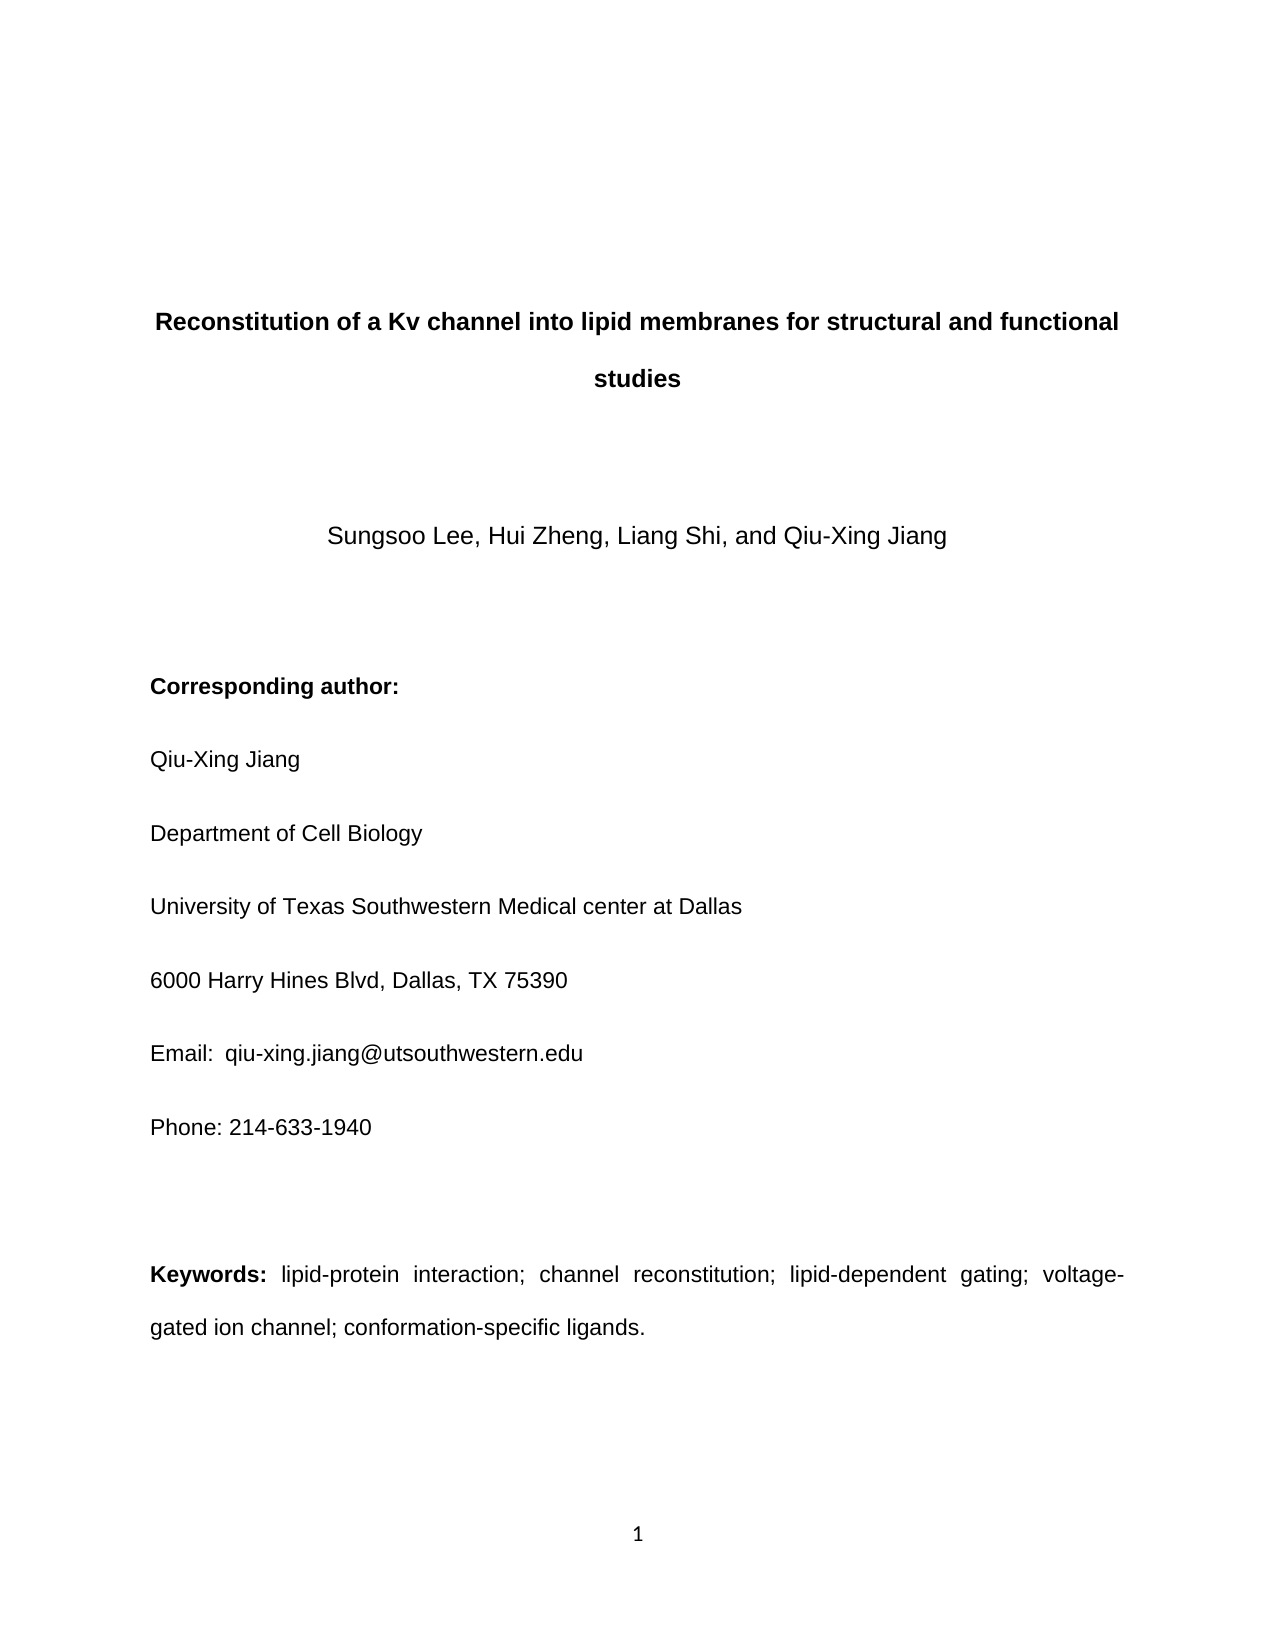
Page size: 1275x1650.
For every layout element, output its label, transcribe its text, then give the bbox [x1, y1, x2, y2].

text Email: qiu-xing.jiang@utsouthwestern.edu [150, 1040, 1125, 1067]
text Qiu-Xing Jiang [150, 746, 1125, 773]
text Corresponding author: [150, 673, 1125, 699]
text University of Texas Southwestern Medical center at Dallas [150, 893, 1125, 920]
text 6000 Harry Hines Blvd, Dallas, TX 75390 [150, 967, 1125, 993]
text Keywords: lipid-protein interaction; channel reconstitution; lipid-dependent gating; voltage-gated ion channel; conformation-specific ligands. [150, 1261, 1125, 1340]
text Department of Cell Biology [150, 820, 1125, 846]
text Sungsoo Lee, Hui Zheng, Liang Shi, and Qiu-Xing Jiang [150, 521, 1125, 549]
text Phone: 214-633-1940 [150, 1114, 1125, 1140]
text Reconstitution of a Kv channel into lipid membranes for structural and functional studies [150, 307, 1125, 393]
